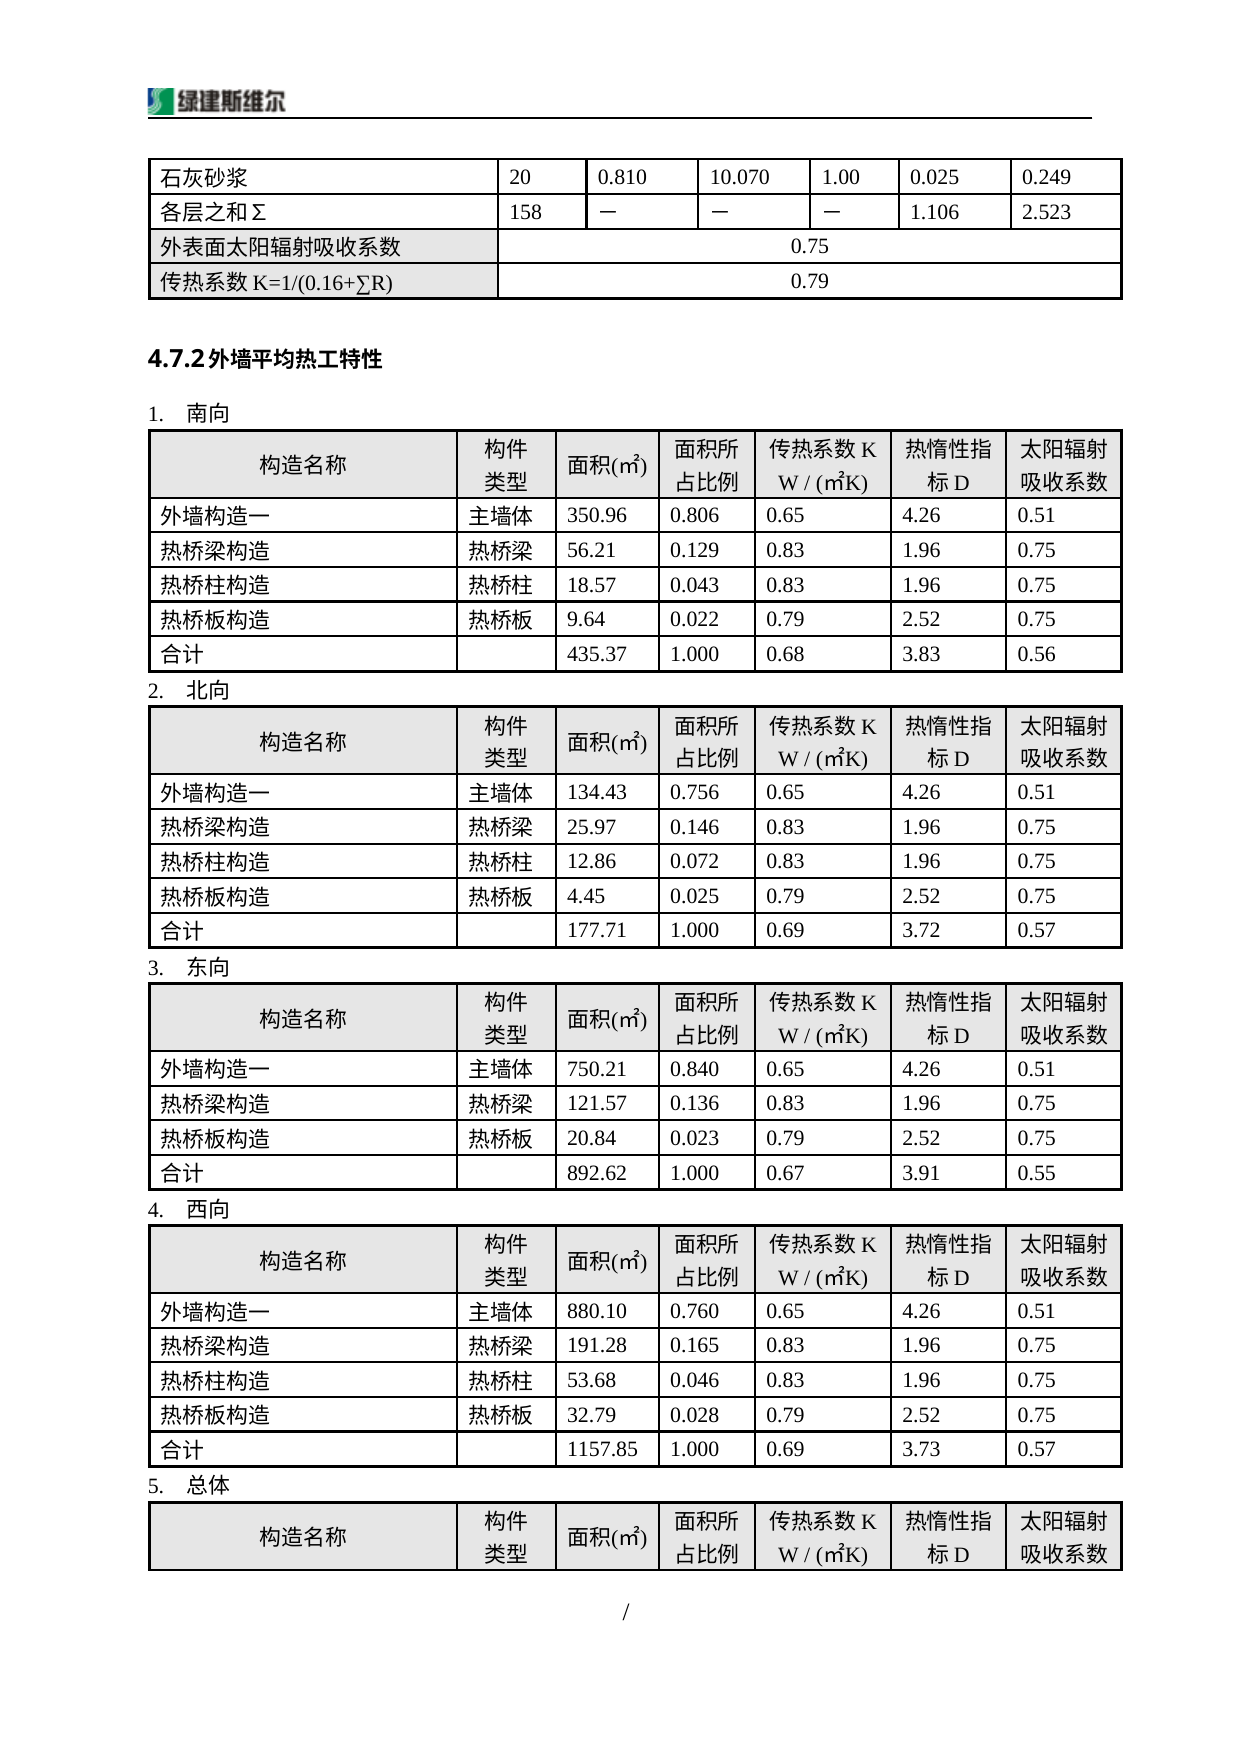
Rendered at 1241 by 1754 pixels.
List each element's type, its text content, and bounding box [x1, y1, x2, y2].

table_cell 0.760 [660, 1294, 754, 1327]
table_cell 热桥柱构造 [151, 1363, 456, 1396]
table_cell 0.810 [588, 160, 697, 193]
table_cell [458, 914, 555, 946]
table_cell 1.96 [892, 845, 1005, 877]
table_cell 10.070 [699, 160, 809, 193]
table_cell 0.75 [1007, 879, 1120, 912]
table_cell 3.72 [892, 914, 1005, 946]
table_header 热惰性指标D [892, 985, 1005, 1050]
table_cell 0.55 [1007, 1156, 1120, 1188]
table_cell 0.129 [660, 533, 754, 566]
table_header 传热系数K W / (㎡K) [756, 708, 890, 773]
table_cell 热桥梁 [458, 533, 555, 566]
table_header 构造名称 [151, 1227, 456, 1292]
table_cell 0.75 [1007, 810, 1120, 842]
table_cell 热桥柱 [458, 568, 555, 600]
table_cell 4.26 [892, 499, 1005, 531]
table_cell 热桥板 [458, 603, 555, 635]
table_cell 热桥梁 [458, 1329, 555, 1361]
table_cell [458, 637, 555, 669]
table_cell 435.37 [557, 637, 658, 669]
table_cell 4.45 [557, 879, 658, 912]
text 2. 北向 [148, 673, 1092, 705]
table_cell 1.000 [660, 1156, 754, 1188]
table_cell 主墙体 [458, 775, 555, 808]
table_header 面积(㎡) [557, 432, 658, 497]
table_cell 热桥板 [458, 1398, 555, 1430]
table_cell 134.43 [557, 775, 658, 808]
table_cell 0.75 [1007, 1398, 1120, 1430]
table_cell 合计 [151, 637, 456, 669]
table_cell 3.83 [892, 637, 1005, 669]
table_cell 1.96 [892, 810, 1005, 842]
table_cell [458, 1156, 555, 1188]
table_cell 0.65 [756, 499, 890, 531]
text 4. 西向 [148, 1191, 1092, 1224]
table_cell 热桥柱 [458, 845, 555, 877]
table_cell 0.75 [1007, 1363, 1120, 1396]
table_header 构造名称 [151, 432, 456, 497]
table_cell 56.21 [557, 533, 658, 566]
table_cell 3.91 [892, 1156, 1005, 1188]
table_cell 350.96 [557, 499, 658, 531]
table_cell 0.79 [756, 1121, 890, 1154]
table_header 构件 类型 [458, 1504, 555, 1569]
table_cell 1.106 [900, 195, 1010, 227]
table_cell 0.249 [1012, 160, 1120, 193]
table_cell 热桥板构造 [151, 1398, 456, 1430]
text 3. 东向 [148, 949, 1092, 982]
table_cell 1.00 [811, 160, 898, 193]
table_cell 热桥梁 [458, 810, 555, 842]
table_header 面积(㎡) [557, 1227, 658, 1292]
picture [147, 88, 289, 115]
table_cell 1.96 [892, 1087, 1005, 1119]
table_header 面积(㎡) [557, 1504, 658, 1569]
table_cell 0.83 [756, 1329, 890, 1361]
table_cell 主墙体 [458, 499, 555, 531]
table_cell 主墙体 [458, 1294, 555, 1327]
table_header 热惰性指标D [892, 708, 1005, 773]
table_cell 0.83 [756, 533, 890, 566]
table_cell 2.52 [892, 879, 1005, 912]
table_cell 0.146 [660, 810, 754, 842]
table_cell 各层之和∑ [151, 195, 497, 227]
table_cell 2.523 [1012, 195, 1120, 227]
table_cell 0.79 [756, 879, 890, 912]
table_cell 0.51 [1007, 1052, 1120, 1084]
table_cell 0.028 [660, 1398, 754, 1430]
table_cell 750.21 [557, 1052, 658, 1084]
table_cell 0.025 [660, 879, 754, 912]
table_cell 合计 [151, 914, 456, 946]
table_cell 热桥板 [458, 879, 555, 912]
table_cell 热桥柱构造 [151, 845, 456, 877]
table_cell 0.043 [660, 568, 754, 600]
table_cell 1.96 [892, 1329, 1005, 1361]
table_header 面积所占比例 [660, 708, 754, 773]
table_cell 热桥梁构造 [151, 810, 456, 842]
table_cell 热桥梁构造 [151, 533, 456, 566]
text 5. 总体 [148, 1468, 1092, 1501]
table_cell 1.96 [892, 1363, 1005, 1396]
table_cell － [588, 195, 697, 227]
table_cell 0.046 [660, 1363, 754, 1396]
table_cell 合计 [151, 1156, 456, 1188]
table_cell 热桥梁 [458, 1087, 555, 1119]
table_cell 1.96 [892, 568, 1005, 600]
table_cell 4.26 [892, 775, 1005, 808]
table_cell 1157.85 [557, 1433, 658, 1465]
table_header 面积(㎡) [557, 985, 658, 1050]
table_cell 0.51 [1007, 775, 1120, 808]
table_cell 0.56 [1007, 637, 1120, 669]
table_cell 177.71 [557, 914, 658, 946]
table_header 构造名称 [151, 1504, 456, 1569]
subtitle 外墙平均热工特性 [148, 325, 1092, 390]
table_cell 主墙体 [458, 1052, 555, 1084]
table_cell 0.79 [756, 603, 890, 635]
table_cell 1.96 [892, 533, 1005, 566]
table_cell 53.68 [557, 1363, 658, 1396]
table_header 热惰性指标D [892, 432, 1005, 497]
table_header 构件 类型 [458, 708, 555, 773]
table_cell 0.75 [1007, 603, 1120, 635]
table_cell 12.86 [557, 845, 658, 877]
table_header 热惰性指标D [892, 1227, 1005, 1292]
table_cell 0.840 [660, 1052, 754, 1084]
table_cell 0.65 [756, 775, 890, 808]
table_header 面积所占比例 [660, 985, 754, 1050]
table_header 面积所占比例 [660, 432, 754, 497]
table_cell 0.165 [660, 1329, 754, 1361]
table_header 传热系数K W / (㎡K) [756, 985, 890, 1050]
table_cell 1.000 [660, 914, 754, 946]
table_header 热惰性指标D [892, 1504, 1005, 1569]
table_cell 热桥板构造 [151, 603, 456, 635]
table_cell 合计 [151, 1433, 456, 1465]
table_cell － [811, 195, 898, 227]
table_header 构件 类型 [458, 985, 555, 1050]
table_cell 1.000 [660, 637, 754, 669]
table_cell 0.75 [1007, 1121, 1120, 1154]
table_cell 外墙构造一 [151, 499, 456, 531]
table_cell 20.84 [557, 1121, 658, 1154]
table_cell 热桥柱 [458, 1363, 555, 1396]
table_cell 0.83 [756, 1087, 890, 1119]
table_cell 25.97 [557, 810, 658, 842]
table_cell 0.51 [1007, 499, 1120, 531]
table_header 面积所占比例 [660, 1227, 754, 1292]
table_header 构件 类型 [458, 432, 555, 497]
table_cell [458, 1433, 555, 1465]
table_cell 传热系数K=1/(0.16+∑R) [151, 264, 497, 297]
table_header 面积(㎡) [557, 708, 658, 773]
table_cell 热桥柱构造 [151, 568, 456, 600]
table_header 太阳辐射吸收系数 [1007, 1504, 1120, 1569]
table_cell 0.65 [756, 1294, 890, 1327]
table_cell 0.75 [1007, 845, 1120, 877]
table_cell 0.75 [1007, 568, 1120, 600]
table_cell 18.57 [557, 568, 658, 600]
table_cell 0.57 [1007, 914, 1120, 946]
table_cell 外墙构造一 [151, 775, 456, 808]
table_header 太阳辐射吸收系数 [1007, 708, 1120, 773]
table_cell 0.022 [660, 603, 754, 635]
table_cell 3.73 [892, 1433, 1005, 1465]
table_cell 2.52 [892, 1121, 1005, 1154]
table_cell 158 [499, 195, 585, 227]
table_header 太阳辐射吸收系数 [1007, 1227, 1120, 1292]
table_cell 0.75 [1007, 1329, 1120, 1361]
table_header 构件 类型 [458, 1227, 555, 1292]
table_cell 2.52 [892, 603, 1005, 635]
table_cell 外表面太阳辐射吸收系数 [151, 230, 497, 262]
table_cell 880.10 [557, 1294, 658, 1327]
table_cell 20 [499, 160, 585, 193]
table_cell 热桥板构造 [151, 879, 456, 912]
table_cell 0.83 [756, 845, 890, 877]
table_cell 0.75 [1007, 1087, 1120, 1119]
table_cell 0.136 [660, 1087, 754, 1119]
table_cell 1.000 [660, 1433, 754, 1465]
table_cell 0.68 [756, 637, 890, 669]
table_header 构造名称 [151, 708, 456, 773]
table_cell 0.51 [1007, 1294, 1120, 1327]
table_cell 0.83 [756, 1363, 890, 1396]
table_cell 4.26 [892, 1294, 1005, 1327]
table_cell 0.79 [756, 1398, 890, 1430]
table_cell 热桥板 [458, 1121, 555, 1154]
table_cell 0.75 [499, 230, 1120, 262]
table_cell 892.62 [557, 1156, 658, 1188]
table_cell 0.57 [1007, 1433, 1120, 1465]
table_cell 0.806 [660, 499, 754, 531]
table_cell 热桥梁构造 [151, 1087, 456, 1119]
table_cell 0.65 [756, 1052, 890, 1084]
table_cell 191.28 [557, 1329, 658, 1361]
table_header 传热系数K W / (㎡K) [756, 432, 890, 497]
table_cell 2.52 [892, 1398, 1005, 1430]
table_header 面积所占比例 [660, 1504, 754, 1569]
table_cell － [699, 195, 809, 227]
table_cell 0.072 [660, 845, 754, 877]
table_header 构造名称 [151, 985, 456, 1050]
table_cell 0.023 [660, 1121, 754, 1154]
table_cell 0.75 [1007, 533, 1120, 566]
text 1. 南向 [148, 396, 1092, 428]
table_header 传热系数K W / (㎡K) [756, 1504, 890, 1569]
table_cell 121.57 [557, 1087, 658, 1119]
table_cell 0.79 [499, 264, 1120, 297]
table_header 传热系数K W / (㎡K) [756, 1227, 890, 1292]
table_cell 0.756 [660, 775, 754, 808]
table_cell 0.025 [900, 160, 1010, 193]
table_cell 热桥板构造 [151, 1121, 456, 1154]
table_cell 外墙构造一 [151, 1294, 456, 1327]
table_cell 9.64 [557, 603, 658, 635]
table_cell 0.83 [756, 568, 890, 600]
table_cell 0.69 [756, 1433, 890, 1465]
table_cell 外墙构造一 [151, 1052, 456, 1084]
table_cell 热桥梁构造 [151, 1329, 456, 1361]
table_cell 4.26 [892, 1052, 1005, 1084]
table_cell 0.67 [756, 1156, 890, 1188]
table_header 太阳辐射吸收系数 [1007, 432, 1120, 497]
table_cell 32.79 [557, 1398, 658, 1430]
table_cell 0.83 [756, 810, 890, 842]
table_cell 石灰砂浆 [151, 160, 497, 193]
table_cell 0.69 [756, 914, 890, 946]
table_header 太阳辐射吸收系数 [1007, 985, 1120, 1050]
